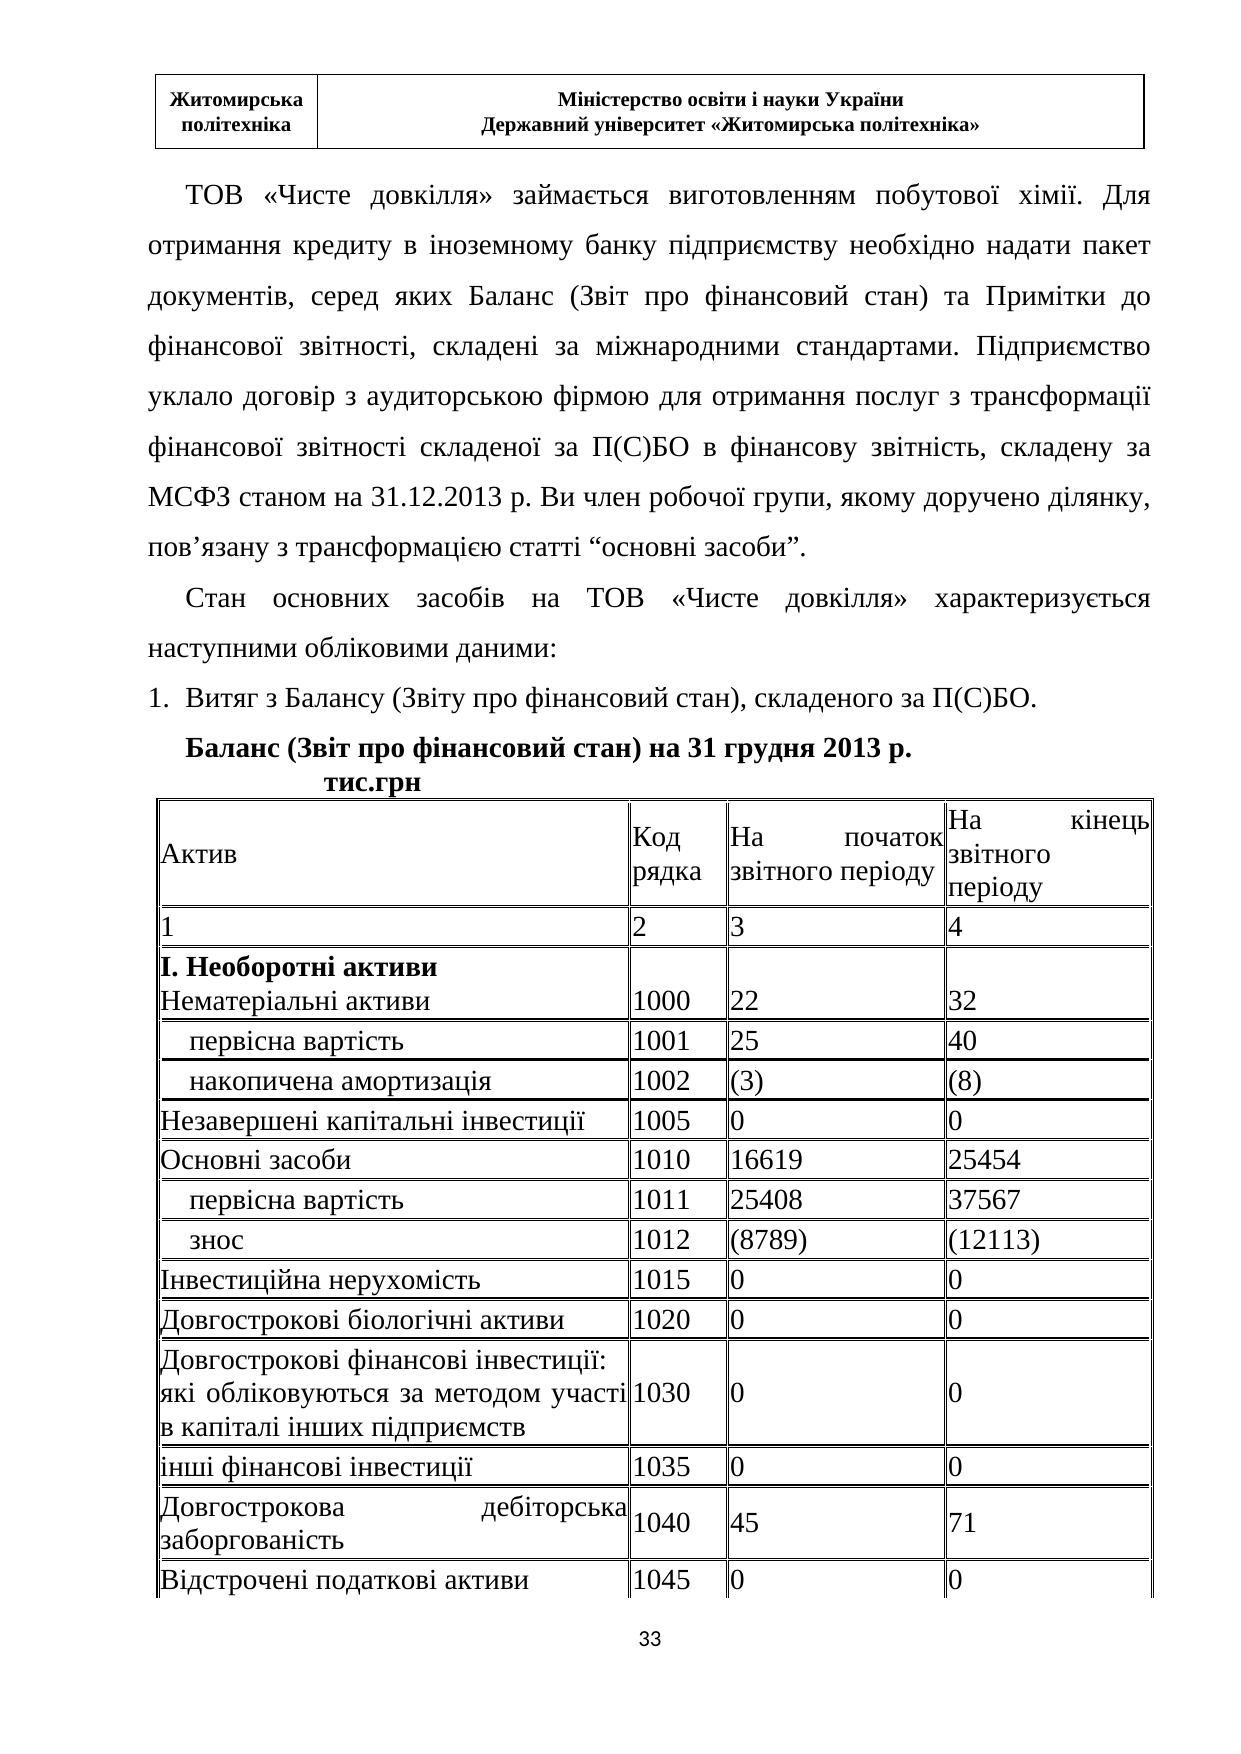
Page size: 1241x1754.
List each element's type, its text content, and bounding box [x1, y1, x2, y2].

table_cell 1011 [631, 1181, 726, 1217]
table_header На початок звітного періоду [728, 801, 946, 905]
text ТОВ «Чисте довкілля» займається виготовленням побутової хімії. Для отримання кредиту в іноземному банку підприємству необхідно надати пакет документів, серед яких Баланс (Звіт про фінансовий стан) та Примітки до фінансової звітності, складені за міжнародними стандартами. Підприємство уклало договір з аудиторською фірмою для отримання послуг з трансформації фінансової звітності складеної за П(С)БО в фінансову звітність, складену за МСФЗ станом на 31.12.2013 р. Ви член робочої групи, якому доручено ділянку, пов’язану з трансформацією статті “основні засоби”. [148, 177, 1152, 563]
table_cell 0 [947, 1558, 1151, 1597]
table_cell 1000 [631, 948, 726, 1018]
table_cell 0 [947, 1444, 1151, 1484]
table_cell 25454 [946, 1138, 1152, 1178]
table_cell 0 [947, 1258, 1151, 1297]
table_cell 0 [729, 1261, 944, 1297]
table_cell Відстрочені податкові активи [160, 1558, 628, 1597]
table_cell 1030 [631, 1341, 726, 1444]
table_cell 0 [729, 1561, 944, 1597]
table_cell 1002 [631, 1061, 726, 1098]
table_cell 25 [729, 1022, 944, 1058]
table_cell 0 [729, 1101, 944, 1138]
table_cell знос [160, 1218, 628, 1257]
table_header Актив [160, 801, 630, 905]
table_cell 45 [729, 1488, 944, 1557]
table_cell 22 [729, 948, 944, 1018]
table_cell 1020 [631, 1301, 726, 1337]
table_cell первісна вартість [160, 1018, 628, 1058]
table_cell I. Необоротні активи Нематеріальні активи [160, 945, 628, 1018]
table_header На кінець звітного періоду [946, 801, 1151, 905]
table_cell 4 [946, 905, 1152, 944]
table_cell Основні засоби [158, 1138, 630, 1178]
table_cell 0 [729, 1448, 944, 1484]
table_cell інші фінансові інвестиції [160, 1444, 628, 1484]
table_cell Довгострокова дебіторська заборгованість [160, 1484, 628, 1557]
table_cell 3 [729, 908, 944, 944]
table_cell 1012 [631, 1221, 726, 1257]
text Баланс (Звіт про фінансовий стан) на 31 грудня 2013 р. [185, 731, 1152, 764]
table_cell (8789) [729, 1221, 944, 1257]
table_cell 0 [947, 1337, 1151, 1444]
table_cell (3) [729, 1061, 944, 1098]
table_cell 37567 [946, 1178, 1152, 1217]
table_cell 1015 [631, 1261, 726, 1297]
table_cell 2 [631, 908, 726, 944]
table_cell 16619 [729, 1141, 944, 1178]
table_header Код рядка [630, 801, 727, 905]
table_cell 0 [729, 1341, 944, 1444]
table_cell первісна вартість [158, 1178, 630, 1217]
table_cell 1001 [631, 1022, 726, 1058]
table_cell 1005 [631, 1101, 726, 1138]
table_cell 25408 [729, 1181, 944, 1217]
table_cell 1 [158, 905, 630, 944]
table_cell 1045 [631, 1561, 726, 1597]
table_cell (8) [947, 1058, 1152, 1098]
table_cell 0 [729, 1301, 944, 1337]
table_cell 0 [947, 1297, 1151, 1337]
table_cell Довгострокові біологічні активи [160, 1297, 628, 1337]
table_cell 0 [947, 1098, 1152, 1138]
table_cell 1010 [631, 1141, 726, 1178]
list Витяг з Балансу (Звіту про фінансовий стан), складеного за П(С)БО. [148, 680, 1152, 714]
table_cell 71 [947, 1484, 1151, 1557]
table_cell (12113) [947, 1218, 1151, 1257]
table_cell 32 [947, 945, 1151, 1018]
text тис.грн [185, 764, 1152, 798]
table_cell 1040 [631, 1488, 726, 1557]
text Стан основних засобів на ТОВ «Чисте довкілля» характеризується наступними обліковими даними: [148, 580, 1152, 663]
table_cell Інвестиційна нерухомість [160, 1258, 628, 1297]
table_cell Незавершені капітальні інвестиції [158, 1098, 628, 1138]
table_cell 1035 [631, 1448, 726, 1484]
table_cell накопичена амортизація [158, 1058, 628, 1098]
table_cell Довгострокові фінансові інвестиції: які обліковуються за методом участі в капіталі інших підприємств [160, 1337, 628, 1444]
table_cell 40 [947, 1018, 1151, 1058]
